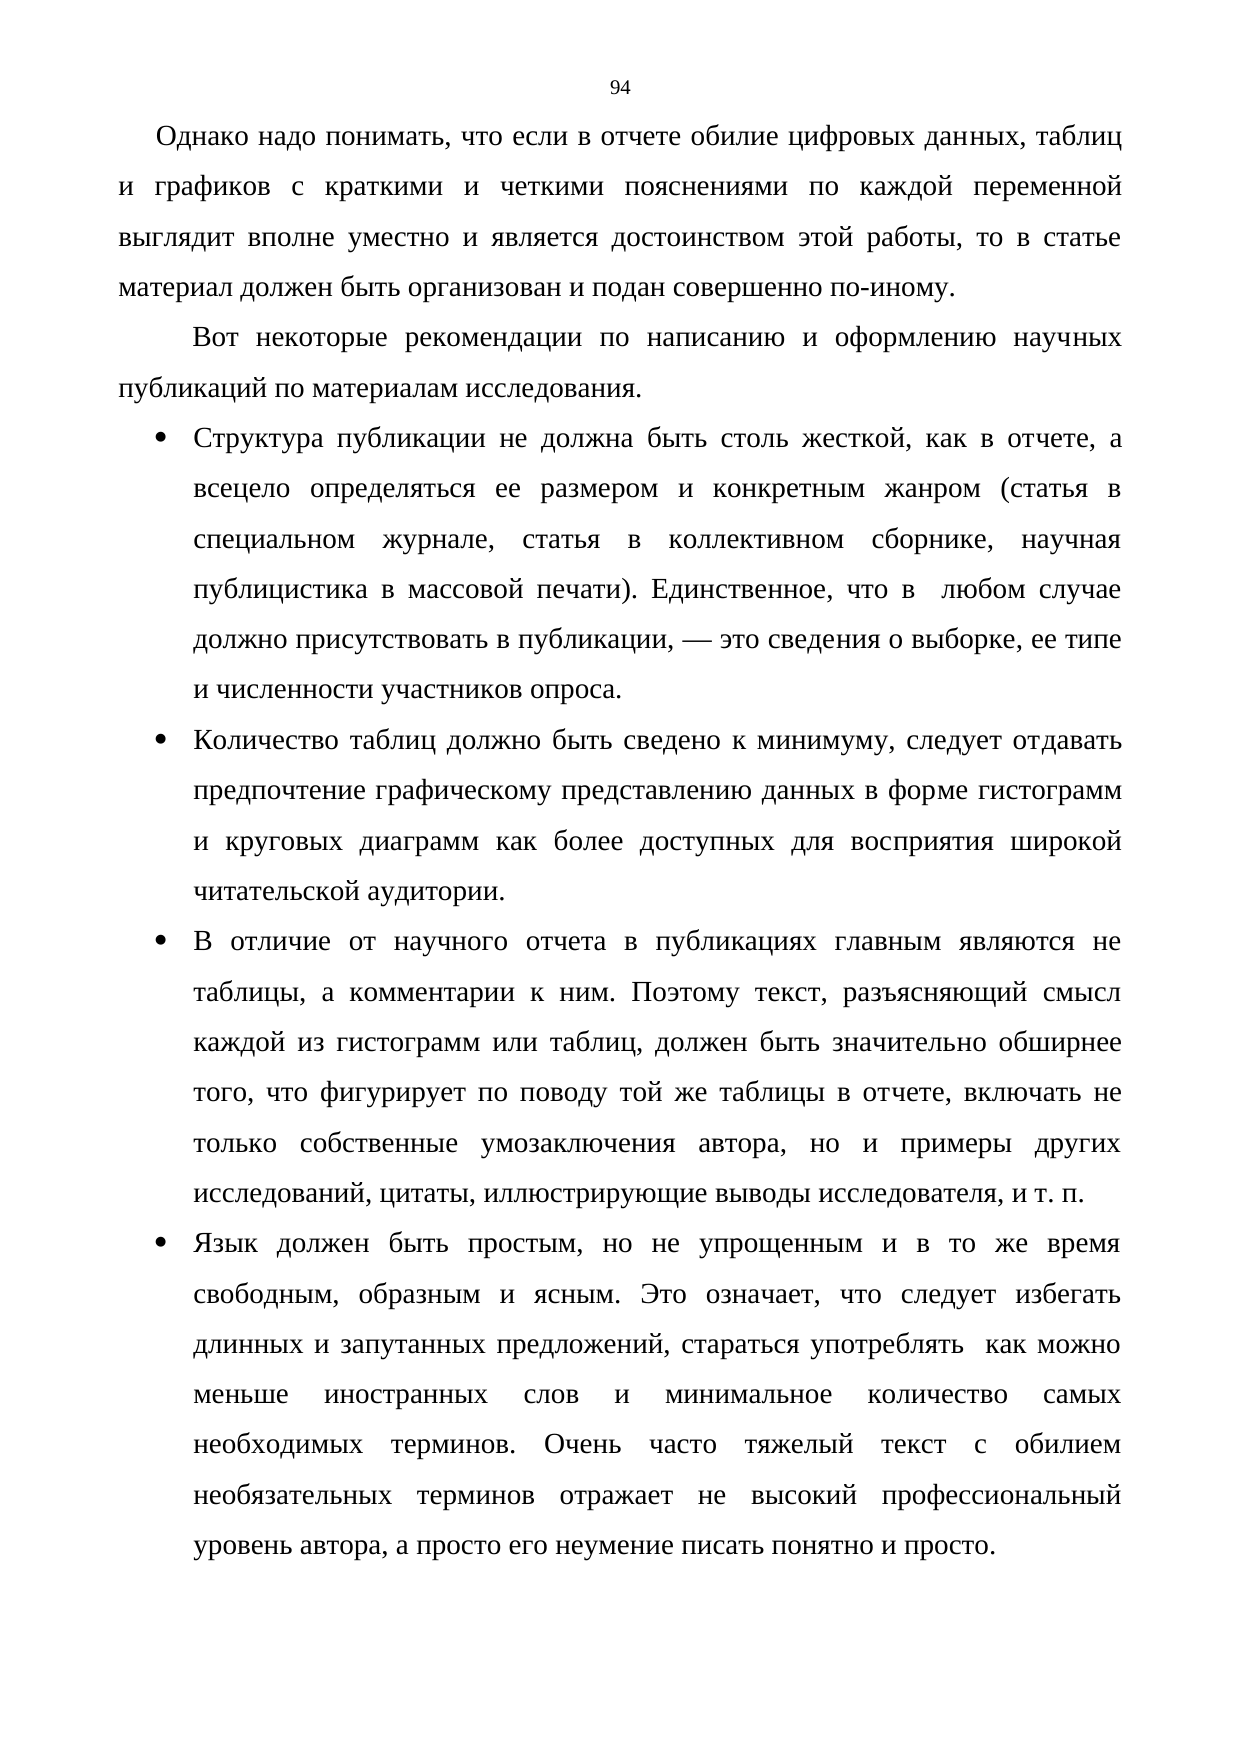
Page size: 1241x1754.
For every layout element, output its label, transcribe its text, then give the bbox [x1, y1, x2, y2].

text Однако надо понимать, что если в отчете обилие цифровых данных, таблиц и графиков с краткими и четкими пояснениями по каждой переменной выглядит вполне уместно и является достоинством этой работы, то в статье материал должен быть организован и подан совершенно по-иному. [118, 118, 1122, 303]
list Структура публикации не должна быть столь жесткой, как в отчете, а всецело определяться ее размером и конкретным жанром (статья в специальном журнале, статья в коллективном сборнике, научная публицистика в массовой печати). Единственное, что в любом случае должно присутствовать в публикации, — это сведения о выборке, ее типе и численности участников опроса. [156, 420, 1122, 705]
list В отличие от научного отчета в публикациях главным являются не таблицы, а комментарии к ним. Поэтому текст, разъясняющий смысл каждой из гистограмм или таблиц, должен быть значительно обширнее того, что фигурирует по поводу той же таблицы в отчете, включать не только собственные умозаключения автора, но и примеры других исследований, цитаты, иллюстрирующие выводы исследователя, и т. п. [156, 923, 1122, 1208]
list Количество таблиц должно быть сведено к минимуму, следует отдавать предпочтение графическому представлению данных в форме гистограмм и круговых диаграмм как более доступных для восприятия широкой читательской аудитории. [156, 722, 1122, 907]
text Вот некоторые рекомендации по написанию и оформлению научных публикаций по материалам исследования. [118, 319, 1122, 403]
list Язык должен быть простым, но не упрощенным и в то же время свободным, образным и ясным. Это означает, что следует избегать длинных и запутанных предложений, стараться употреблять как можно меньше иностранных слов и минимальное количество самых необходимых терминов. Очень часто тяжелый текст с обилием необязательных терминов отражает не высокий профессиональный уровень автора, а просто его неумение писать понятно и просто. [156, 1225, 1122, 1561]
